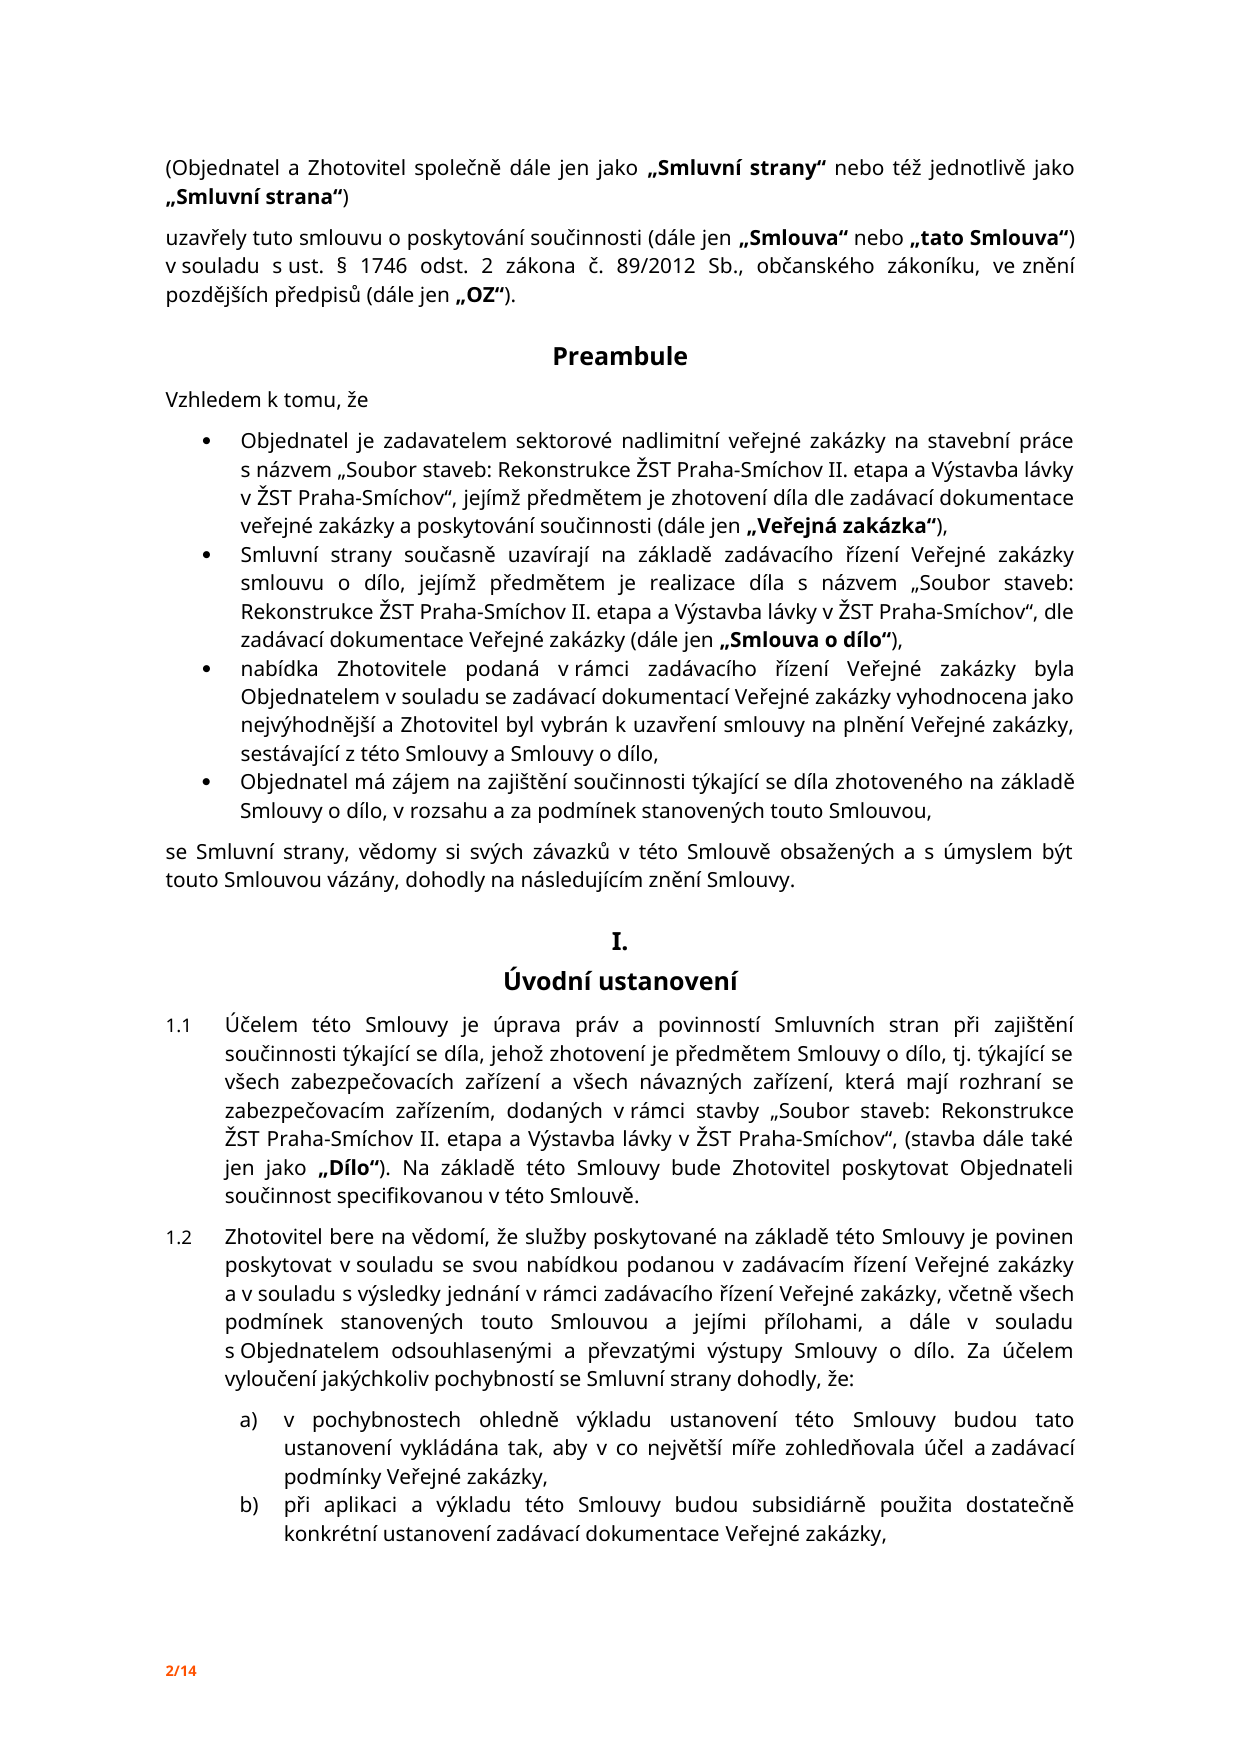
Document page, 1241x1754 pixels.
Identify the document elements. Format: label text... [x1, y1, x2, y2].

text Preambule [165, 333, 1075, 373]
list Účelem této Smlouvy je úprava práv a povinností Smluvních stran při zajištění součinnosti týkající se díla, jehož zhotovení je předmětem Smlouvy o dílo, tj. týkající se všech zabezpečovacích zařízení a všech návazných zařízení, která mají rozhraní se zabezpečovacím zařízením, dodaných v rámci stavby „Soubor staveb: Rekonstrukce ŽST Praha-Smíchov II. etapa a Výstavba lávky v ŽST Praha-Smíchov“, (stavba dále také jen jako „Dílo“). Na základě této Smlouvy bude Zhotovitel poskytovat Objednateli součinnost specifikovanou v této Smlouvě. [165, 1010, 1075, 1209]
text Vzhledem k tomu, že [165, 385, 1075, 414]
text I. Úvodní ustanovení [165, 919, 1075, 998]
list Objednatel má zájem na zajištění součinnosti týkající se díla zhotoveného na základě Smlouvy o dílo, v rozsahu a za podmínek stanovených touto Smlouvou, [203, 767, 1075, 824]
list Smluvní strany současně uzavírají na základě zadávacího řízení Veřejné zakázky smlouvu o dílo, jejímž předmětem je realizace díla s názvem „Soubor staveb: Rekonstrukce ŽST Praha-Smíchov II. etapa a Výstavba lávky v ŽST Praha-Smíchov“, dle zadávací dokumentace Veřejné zakázky (dále jen „Smlouva o dílo“), [203, 540, 1075, 654]
list Zhotovitel bere na vědomí, že služby poskytované na základě této Smlouvy je povinen poskytovat v souladu se svou nabídkou podanou v zadávacím řízení Veřejné zakázky a v souladu s výsledky jednání v rámci zadávacího řízení Veřejné zakázky, včetně všech podmínek stanovených touto Smlouvou a jejími přílohami, a dále v souladu s Objednatelem odsouhlasenými a převzatými výstupy Smlouvy o dílo. Za účelem vyloučení jakýchkoliv pochybností se Smluvní strany dohodly, že: [165, 1222, 1075, 1393]
list Objednatel je zadavatelem sektorové nadlimitní veřejné zakázky na stavební práce s názvem „Soubor staveb: Rekonstrukce ŽST Praha-Smíchov II. etapa a Výstavba lávky v ŽST Praha-Smíchov“, jejímž předmětem je zhotovení díla dle zadávací dokumentace veřejné zakázky a poskytování součinnosti (dále jen „Veřejná zakázka“), [203, 426, 1075, 540]
list nabídka Zhotovitele podaná v rámci zadávacího řízení Veřejné zakázky byla Objednatelem v souladu se zadávací dokumentací Veřejné zakázky vyhodnocena jako nejvýhodnější a Zhotovitel byl vybrán k uzavření smlouvy na plnění Veřejné zakázky, sestávající z této Smlouvy a Smlouvy o dílo, [203, 654, 1075, 767]
list v pochybnostech ohledně výkladu ustanovení této Smlouvy budou tato ustanovení vykládána tak, aby v co největší míře zohledňovala účel a zadávací podmínky Veřejné zakázky, [239, 1405, 1075, 1490]
list při aplikaci a výkladu této Smlouvy budou subsidiárně použita dostatečně konkrétní ustanovení zadávací dokumentace Veřejné zakázky, [239, 1490, 1075, 1547]
text (Objednatel a Zhotovitel společně dále jen jako „Smluvní strany“ nebo též jednotlivě jako „Smluvní strana“) [165, 153, 1075, 210]
text uzavřely tuto smlouvu o poskytování součinnosti (dále jen „Smlouva“ nebo „tato Smlouva“) v souladu s ust. § 1746 odst. 2 zákona č. 89/2012 Sb., občanského zákoníku, ve znění pozdějších předpisů (dále jen „OZ“). [165, 223, 1075, 308]
text se Smluvní strany, vědomy si svých závazků v této Smlouvě obsažených a s úmyslem být touto Smlouvou vázány, dohodly na následujícím znění Smlouvy. [165, 837, 1075, 894]
